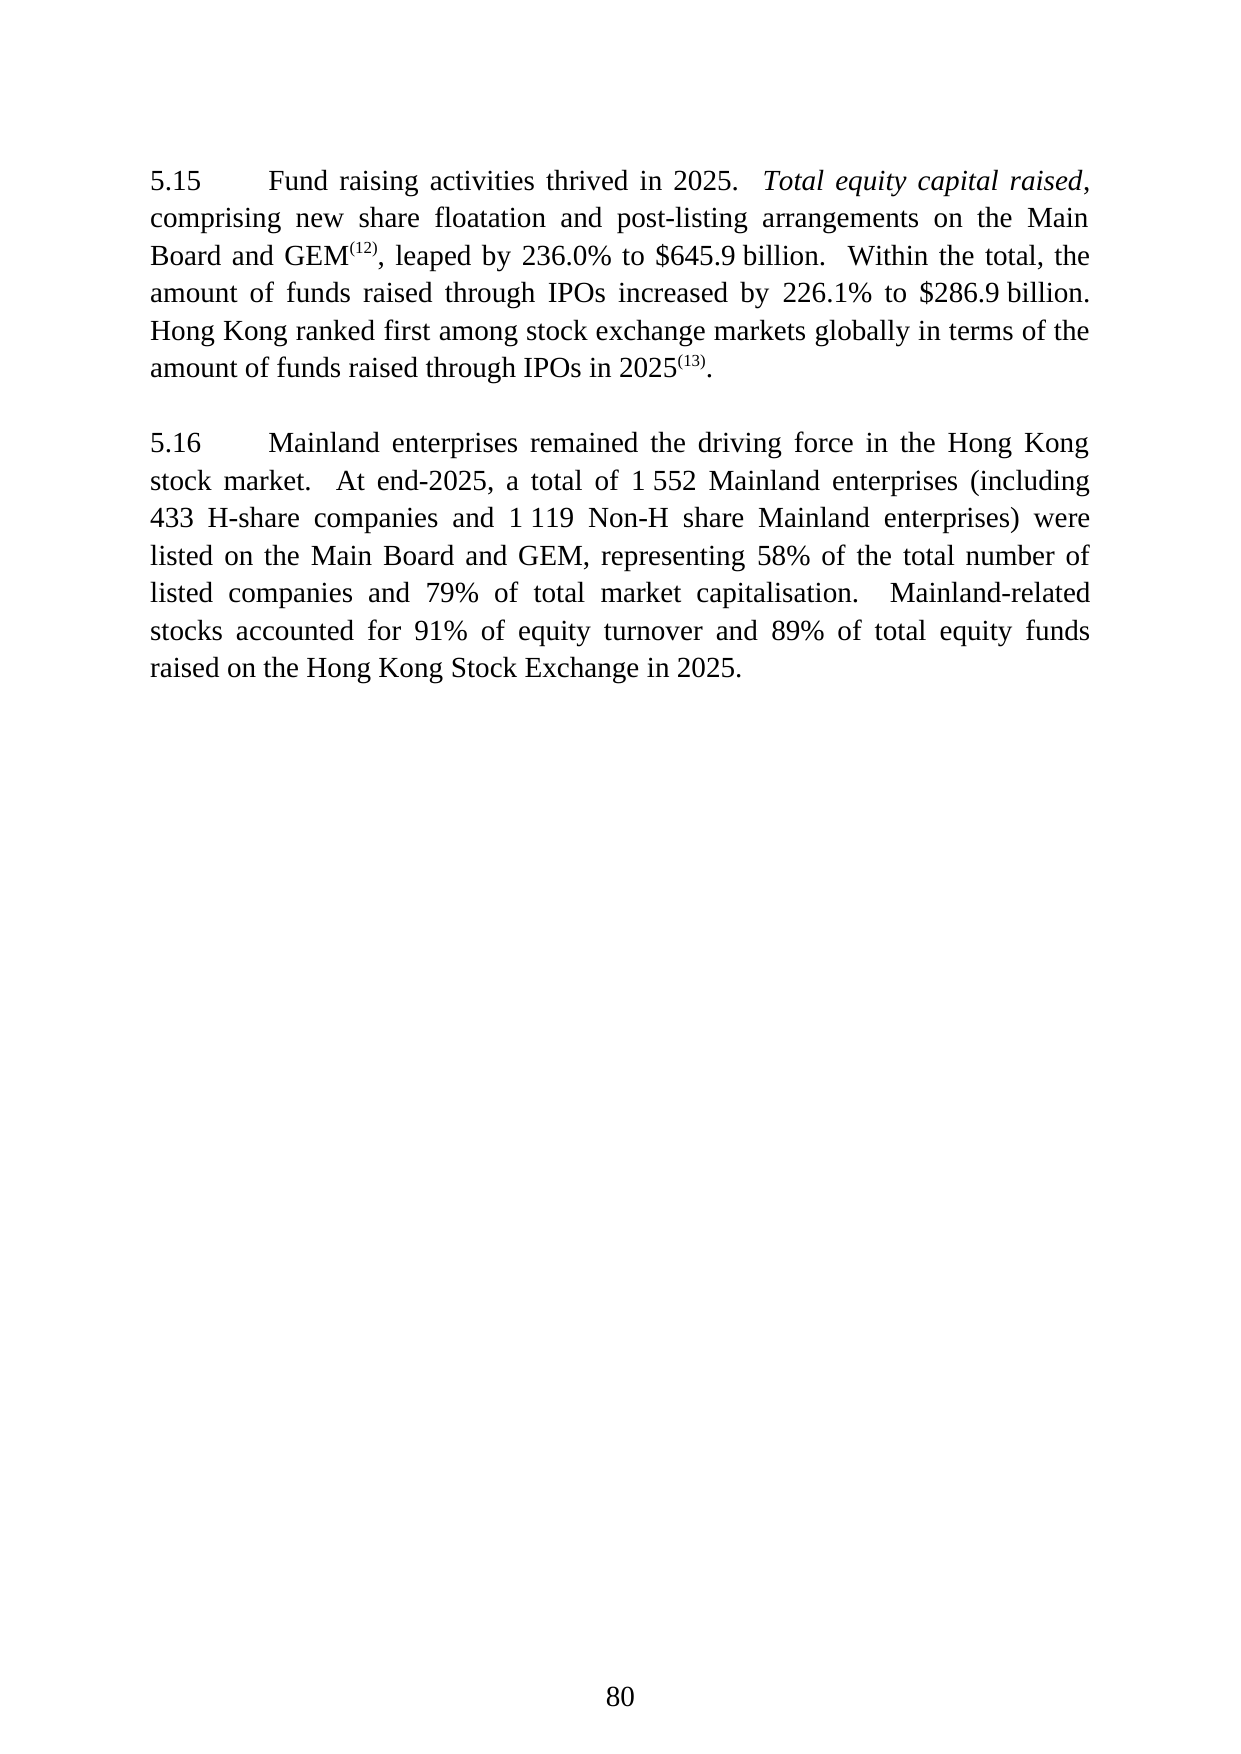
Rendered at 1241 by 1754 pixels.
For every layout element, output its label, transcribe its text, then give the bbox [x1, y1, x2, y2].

subtitle 5.16 Mainland enterprises remained the driving force in the Hong Kong stock market. At end-2025, a total of 1 552 Mainland enterprises (including 433 H-share companies and 1 119 Non-H share Mainland enterprises) were listed on the Main Board and GEM, representing 58% of the total number of listed companies and 79% of total market capitalisation. Mainland-related stocks accounted for 91% of equity turnover and 89% of total equity funds raised on the Hong Kong Stock Exchange in 2025. [150, 423, 1090, 686]
subtitle 5.15 Fund raising activities thrived in 2025. Total equity capital raised, comprising new share floatation and post-listing arrangements on the Main Board and GEM(12), leaped by 236.0% to $645.9 billion. Within the total, the amount of funds raised through IPOs increased by 226.1% to $286.9 billion. Hong Kong ranked first among stock exchange markets globally in terms of the amount of funds raised through IPOs in 2025(13). [150, 161, 1090, 386]
